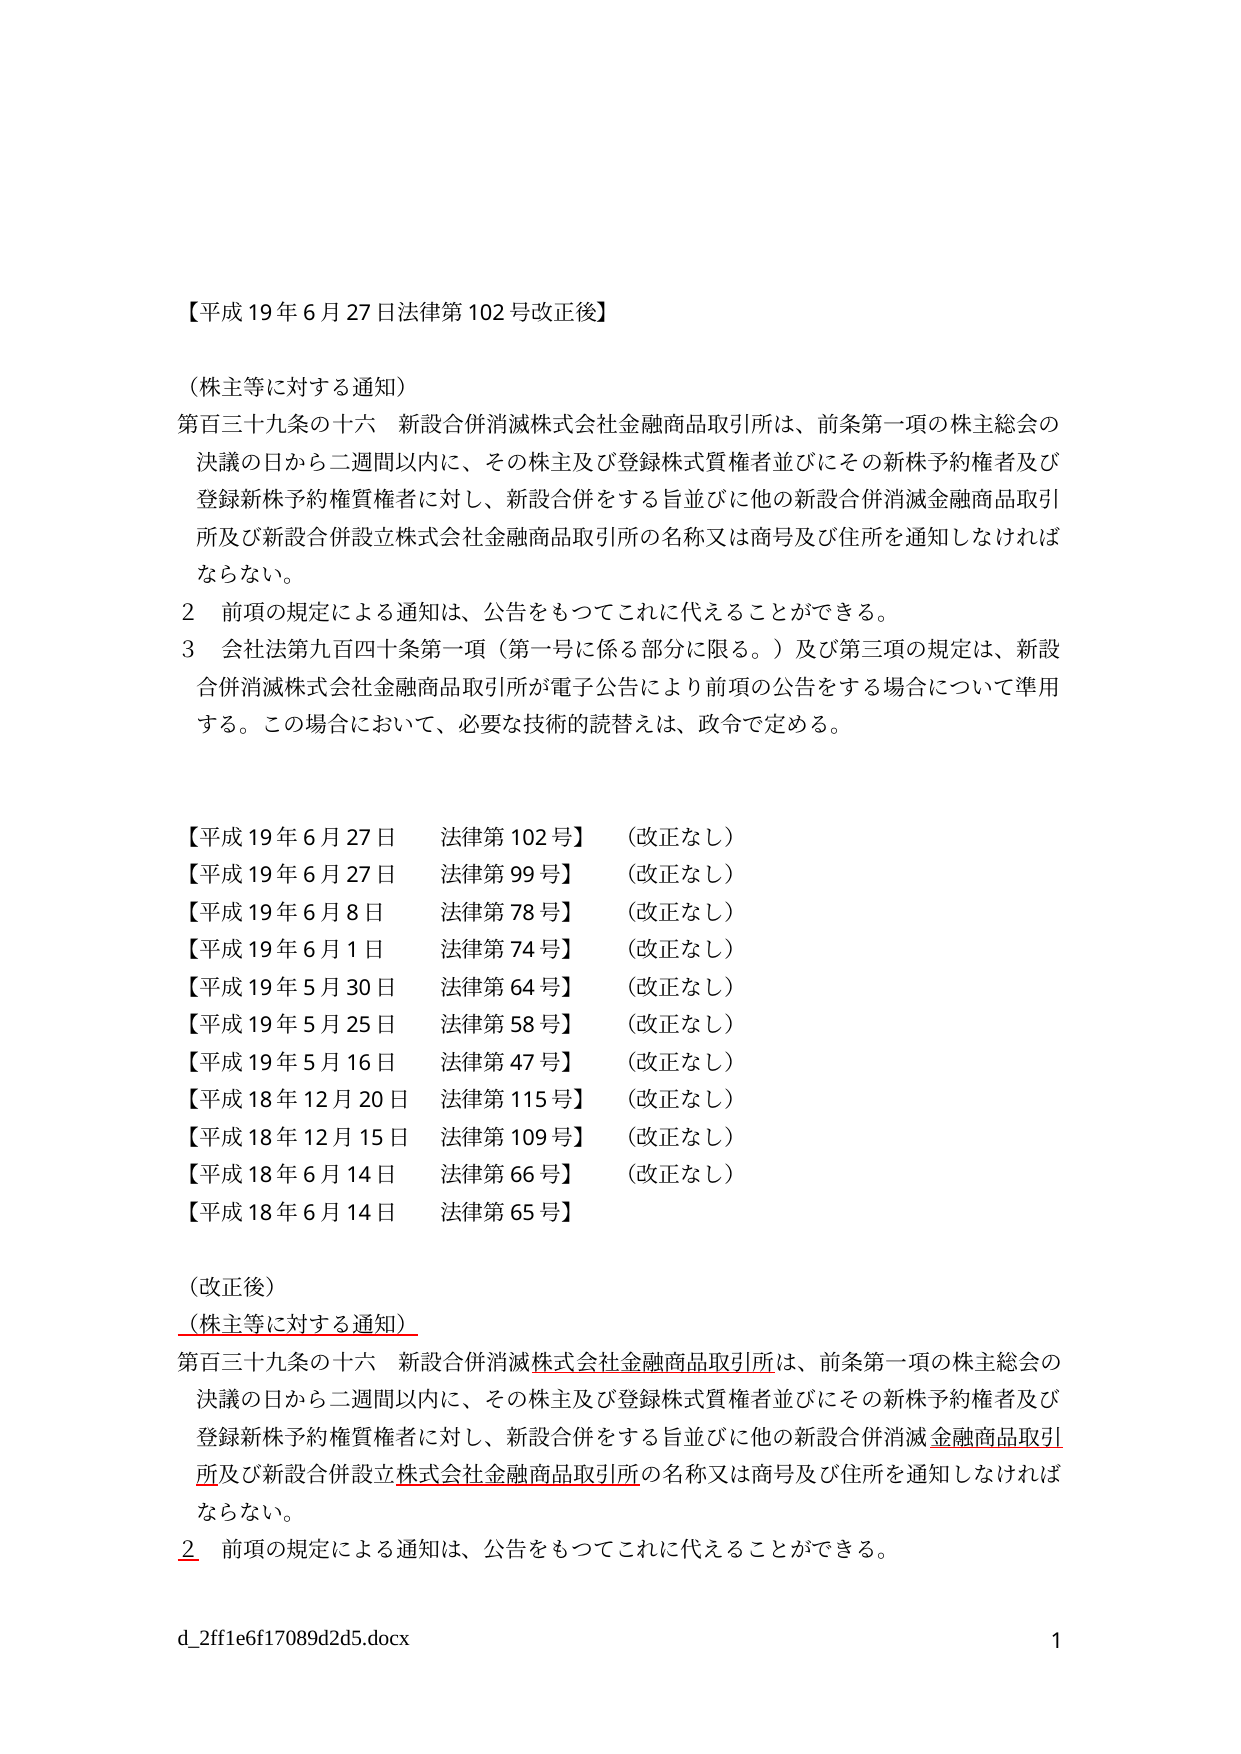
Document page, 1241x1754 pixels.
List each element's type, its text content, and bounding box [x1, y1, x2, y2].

text ２ 前項の規定による通知は、公告をもつてこれに代えることができる。 [177, 1529, 1063, 1567]
text 第百三十九条の十六 新設合併消滅株式会社金融商品取引所は、前条第一項の株主総会の決議の日から二週間以内に、その株主及び登録株式質権者並びにその新株予約権者及び登録新株予約権質権者に対し、新設合併をする旨並びに他の新設合併消滅金融商品取引所及び新設合併設立株式会社金融商品取引所の名称又は商号及び住所を通知しなければならない。 [177, 404, 1063, 592]
text 【平成19年6月8日 法律第78号】 （改正なし） [177, 892, 1063, 929]
text （株主等に対する通知） [177, 367, 1063, 404]
text 【平成19年6月1日 法律第74号】 （改正なし） [177, 929, 1063, 967]
text 第百三十九条の十六 新設合併消滅株式会社金融商品取引所は、前条第一項の株主総会の決議の日から二週間以内に、その株主及び登録株式質権者並びにその新株予約権者及び登録新株予約権質権者に対し、新設合併をする旨並びに他の新設合併消滅金融商品取引所及び新設合併設立株式会社金融商品取引所の名称又は商号及び住所を通知しなければならない。 [177, 1342, 1063, 1529]
text 【平成19年5月16日 法律第47号】 （改正なし） [177, 1042, 1063, 1079]
text 【平成19年5月25日 法律第58号】 （改正なし） [177, 1004, 1063, 1042]
text 【平成19年6月27日 法律第102号】 （改正なし） [177, 817, 1063, 854]
text 【平成19年6月27日 法律第99号】 （改正なし） [177, 854, 1063, 892]
text 【平成19年6月27日法律第102号改正後】 [177, 292, 1063, 329]
text （改正後） [177, 1267, 1063, 1304]
text ２ 前項の規定による通知は、公告をもつてこれに代えることができる。 [177, 592, 1063, 629]
text ３ 会社法第九百四十条第一項（第一号に係る部分に限る。）及び第三項の規定は、新設合併消滅株式会社金融商品取引所が電子公告により前項の公告をする場合について準用する。この場合において、必要な技術的読替えは、政令で定める。 [177, 629, 1063, 742]
text 【平成18年6月14日 法律第66号】 （改正なし） [177, 1154, 1063, 1192]
text 【平成18年12月15日 法律第109号】 （改正なし） [177, 1117, 1063, 1154]
text （株主等に対する通知） [177, 1304, 1063, 1342]
text 【平成19年5月30日 法律第64号】 （改正なし） [177, 967, 1063, 1004]
text 【平成18年6月14日 法律第65号】 [177, 1192, 1063, 1229]
text 【平成18年12月20日 法律第115号】 （改正なし） [177, 1079, 1063, 1117]
